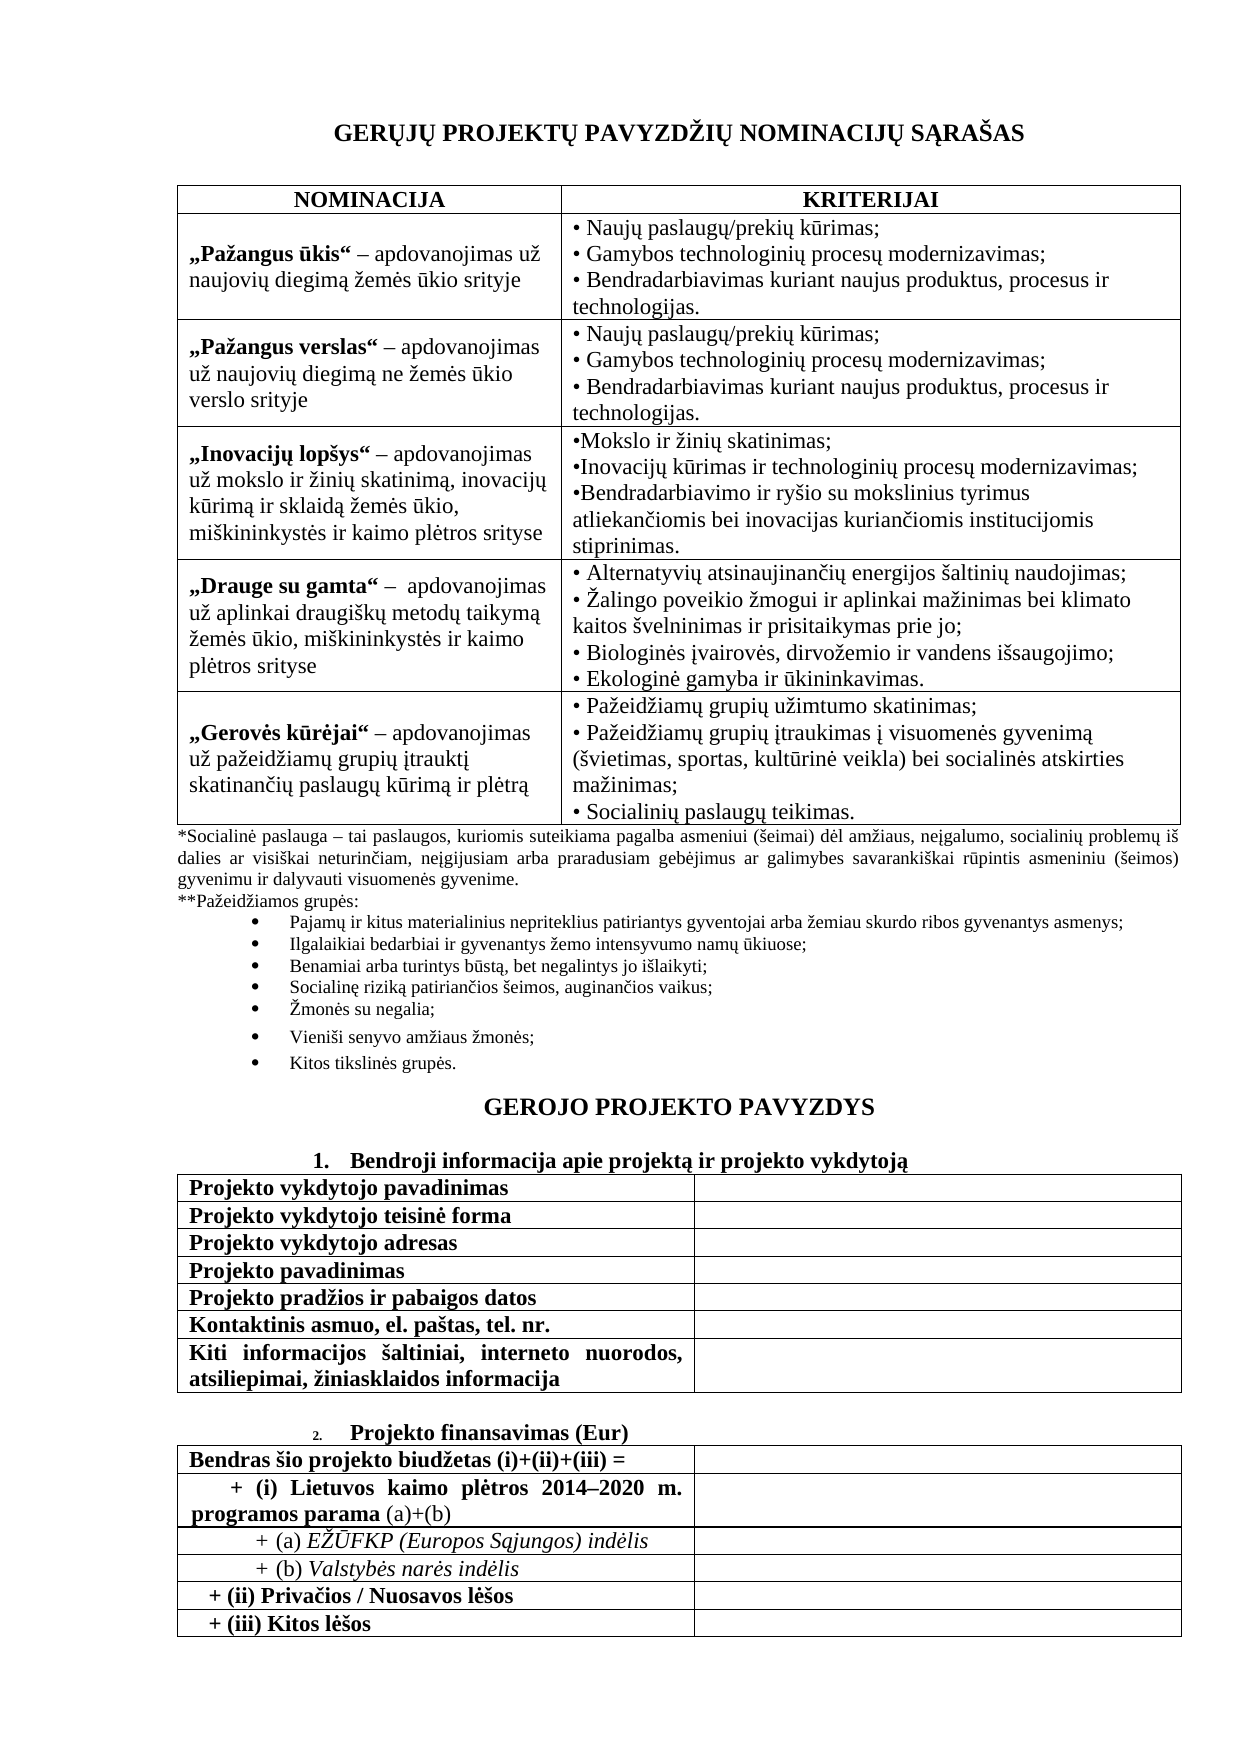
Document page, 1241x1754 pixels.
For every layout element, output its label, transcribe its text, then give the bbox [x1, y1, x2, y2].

table_cell + (ii) Privačios / Nuosavos lėšos [178, 1582, 694, 1609]
table_cell „Drauge su gamta“ – apdovanojimas už aplinkai draugiškų metodų taikymą žemės ūkio, miškininkystės ir kaimo plėtros srityse [178, 560, 561, 691]
list Benamiai arba turintys būstą, bet negalintys jo išlaikyti; [252, 954, 1181, 976]
list Žmonės su negalia; [252, 998, 1181, 1019]
table_cell [695, 1610, 1181, 1636]
table_cell •Mokslo ir žinių skatinimas; •Inovacijų kūrimas ir technologinių procesų modernizavimas; •Bendradarbiavimo ir ryšio su mokslinius tyrimus atliekančiomis bei inovacijas kuriančiomis institucijomis stiprinimas. [562, 427, 1180, 558]
table_cell [695, 1311, 1181, 1338]
table_cell [695, 1474, 1181, 1526]
table_cell + (a) EŽŪFKP (Europos Sąjungos) indėlis [178, 1528, 694, 1554]
text *Socialinė paslauga – tai paslaugos, kuriomis suteikiama pagalba asmeniui (šeimai) dėl amžiaus, neįgalumo, socialinių problemų iš dalies ar visiškai neturinčiam, neįgijusiam arba praradusiam gebėjimus ar galimybes savarankiškai rūpintis asmeniniu (šeimos) gyvenimu ir dalyvauti visuomenės gyvenime. [177, 825, 1181, 890]
table_cell + (b) Valstybės narės indėlis [178, 1555, 694, 1581]
table_cell „Inovacijų lopšys“ – apdovanojimas už mokslo ir žinių skatinimą, inovacijų kūrimą ir sklaidą žemės ūkio, miškininkystės ir kaimo plėtros srityse [178, 427, 561, 558]
table_cell [695, 1555, 1181, 1581]
table_cell [695, 1202, 1181, 1228]
table_cell Kiti informacijos šaltiniai, interneto nuorodos, atsiliepimai, žiniasklaidos informacija [178, 1339, 694, 1392]
list Projekto finansavimas (Eur) [312, 1419, 1181, 1445]
table_cell + (i) Lietuvos kaimo plėtros 2014–2020 m. programos parama (a)+(b) [178, 1474, 694, 1526]
list Bendroji informacija apie projektą ir projekto vykdytoją [312, 1147, 1181, 1173]
table_cell [695, 1582, 1181, 1609]
table_cell Projekto vykdytojo adresas [178, 1229, 694, 1256]
list Vieniši senyvo amžiaus žmonės; [252, 1019, 1181, 1050]
table_cell „Pažangus ūkis“ – apdovanojimas už naujovių diegimą žemės ūkio srityje [178, 214, 561, 319]
list Ilgalaikiai bedarbiai ir gyvenantys žemo intensyvumo namų ūkiuose; [252, 933, 1181, 954]
table_header [695, 1175, 1181, 1201]
table_cell [695, 1339, 1181, 1392]
list Kitos tikslinės grupės. [252, 1052, 1181, 1074]
table_cell Projekto pavadinimas [178, 1257, 694, 1283]
table_cell Projekto pradžios ir pabaigos datos [178, 1284, 694, 1310]
list Pajamų ir kitus materialinius nepriteklius patiriantys gyventojai arba žemiau skurdo ribos gyvenantys asmenys; [252, 911, 1181, 933]
list Socialinę riziką patiriančios šeimos, auginančios vaikus; [252, 976, 1181, 998]
table_header [695, 1446, 1181, 1473]
table_cell [695, 1257, 1181, 1283]
table_header Bendras šio projekto biudžetas (i)+(ii)+(iii) = [178, 1446, 694, 1473]
table_cell „Gerovės kūrėjai“ – apdovanojimas už pažeidžiamų grupių įtrauktį skatinančių paslaugų kūrimą ir plėtrą [178, 692, 561, 824]
text **Pažeidžiamos grupės: [177, 890, 1181, 911]
text GERŲJŲ PROJEKTŲ PAVYZDŽIŲ NOMINACIJŲ SĄRAŠAS [177, 118, 1181, 147]
table_cell • Alternatyvių atsinaujinančių energijos šaltinių naudojimas; • Žalingo poveikio žmogui ir aplinkai mažinimas bei klimato kaitos švelninimas ir prisitaikymas prie jo; • Biologinės įvairovės, dirvožemio ir vandens išsaugojimo; • Ekologinė gamyba ir ūkininkavimas. [562, 560, 1180, 691]
table_cell • Naujų paslaugų/prekių kūrimas; • Gamybos technologinių procesų modernizavimas; • Bendradarbiavimas kuriant naujus produktus, procesus ir technologijas. [562, 214, 1180, 319]
table_header KRITERIJAI [562, 186, 1180, 213]
text GEROJO PROJEKTO PAVYZDYS [177, 1092, 1181, 1121]
table_cell [695, 1284, 1181, 1310]
table_header Projekto vykdytojo pavadinimas [178, 1175, 694, 1201]
table_cell + (iii) Kitos lėšos [178, 1610, 694, 1636]
table_cell Kontaktinis asmuo, el. paštas, tel. nr. [178, 1311, 694, 1338]
table_cell „Pažangus verslas“ – apdovanojimas už naujovių diegimą ne žemės ūkio verslo srityje [178, 320, 561, 426]
table_cell [695, 1229, 1181, 1256]
table_cell [695, 1528, 1181, 1554]
table_cell • Pažeidžiamų grupių užimtumo skatinimas; • Pažeidžiamų grupių įtraukimas į visuomenės gyvenimą (švietimas, sportas, kultūrinė veikla) bei socialinės atskirties mažinimas; • Socialinių paslaugų teikimas. [562, 692, 1180, 824]
table_cell Projekto vykdytojo teisinė forma [178, 1202, 694, 1228]
table_header NOMINACIJA [178, 186, 561, 213]
table_cell • Naujų paslaugų/prekių kūrimas; • Gamybos technologinių procesų modernizavimas; • Bendradarbiavimas kuriant naujus produktus, procesus ir technologijas. [562, 320, 1180, 426]
